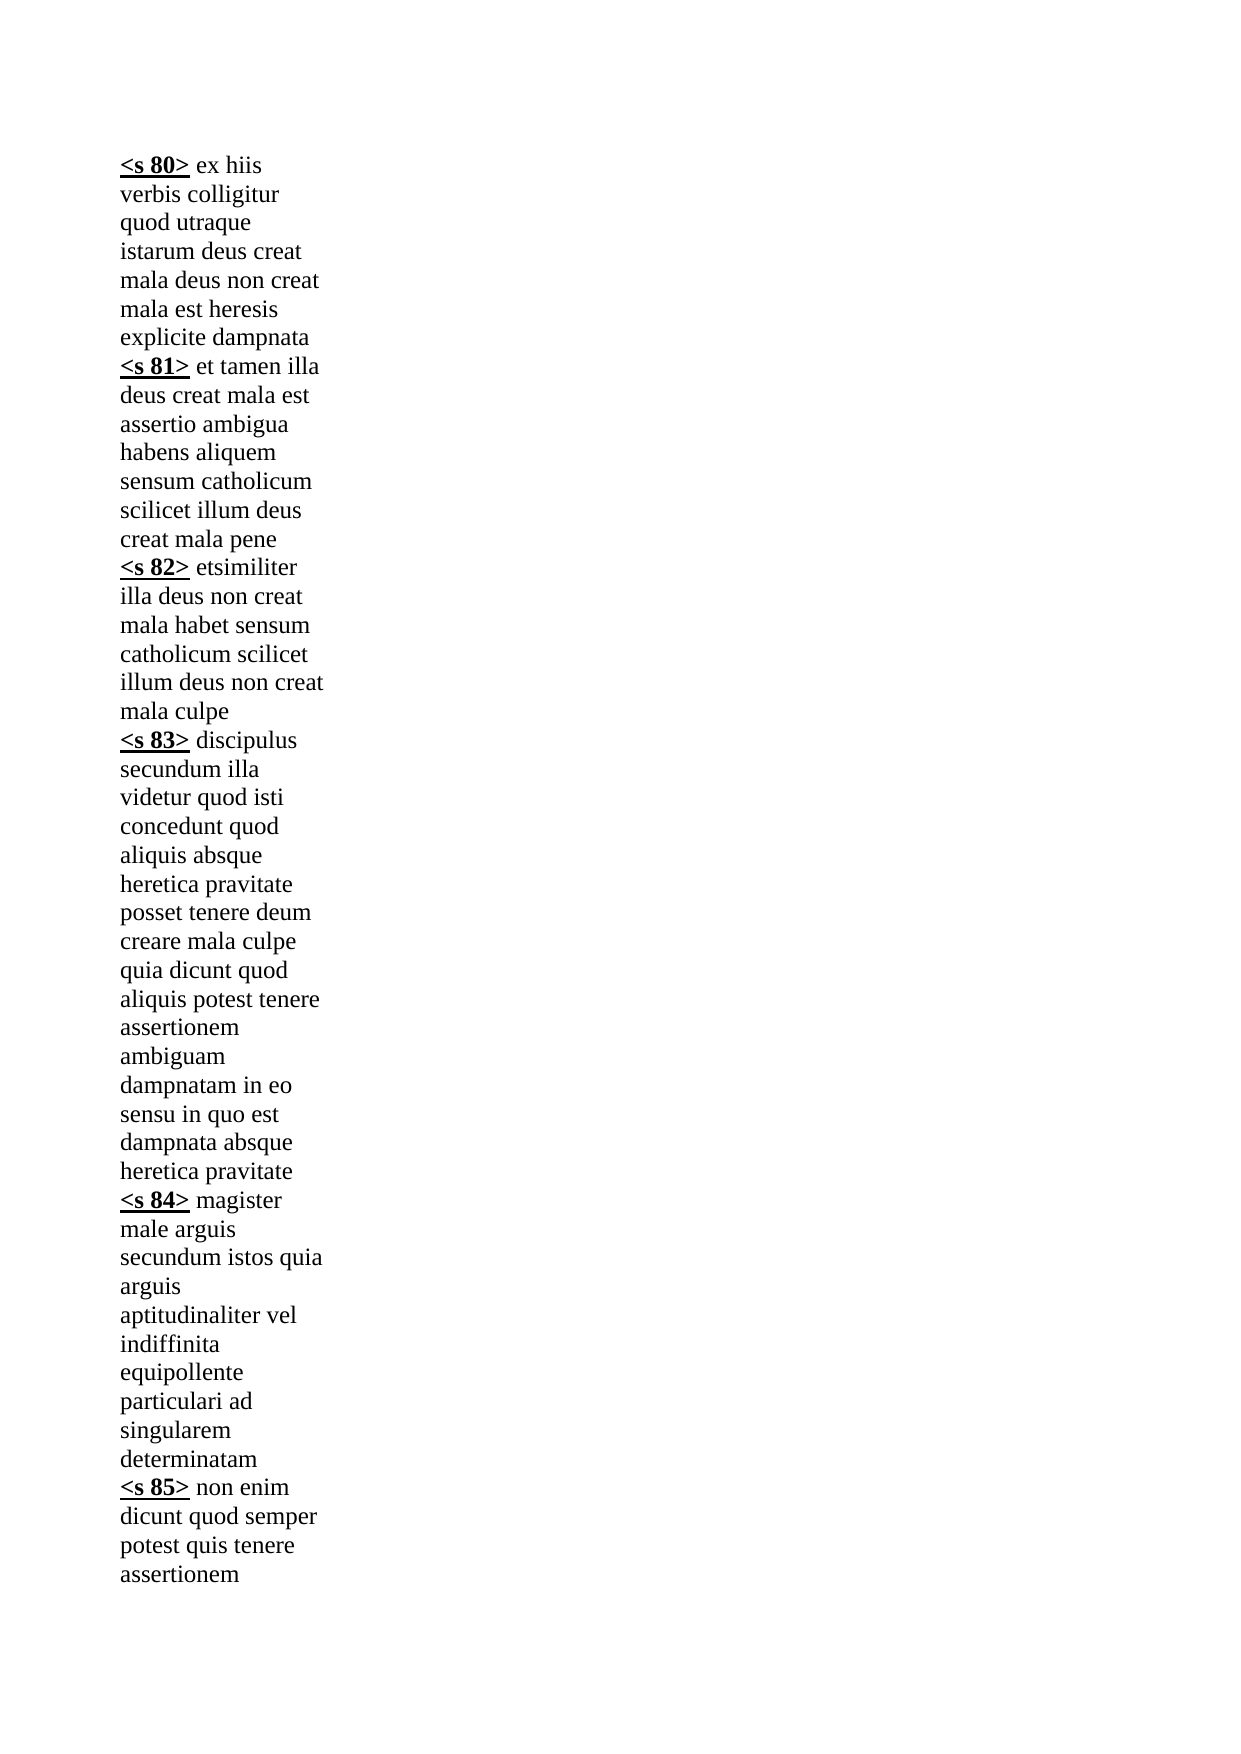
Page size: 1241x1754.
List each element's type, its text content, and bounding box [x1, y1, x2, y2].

text <s 84> magister male arguis secundum istos quia arguis aptitudinaliter vel indiffinita equipollente particulari ad singularem determinatam [120, 1185, 326, 1472]
text <s 83> discipulus secundum illa videtur quod isti concedunt quod aliquis absque heretica pravitate posset tenere deum creare mala culpe quia dicunt quod aliquis potest tenere assertionem ambiguam dampnatam in eo sensu in quo est dampnata absque heretica pravitate [120, 725, 326, 1185]
text <s 82> etsimiliter illa deus non creat mala habet sensum catholicum scilicet illum deus non creat mala culpe [120, 552, 326, 725]
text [120, 1472, 326, 1587]
text <s 80> ex hiis verbis colligitur quod utraque istarum deus creat mala deus non creat mala est heresis explicite dampnata [120, 150, 326, 351]
text <s 81> et tamen illa deus creat mala est assertio ambigua habens aliquem sensum catholicum scilicet illum deus creat mala pene [120, 351, 326, 552]
